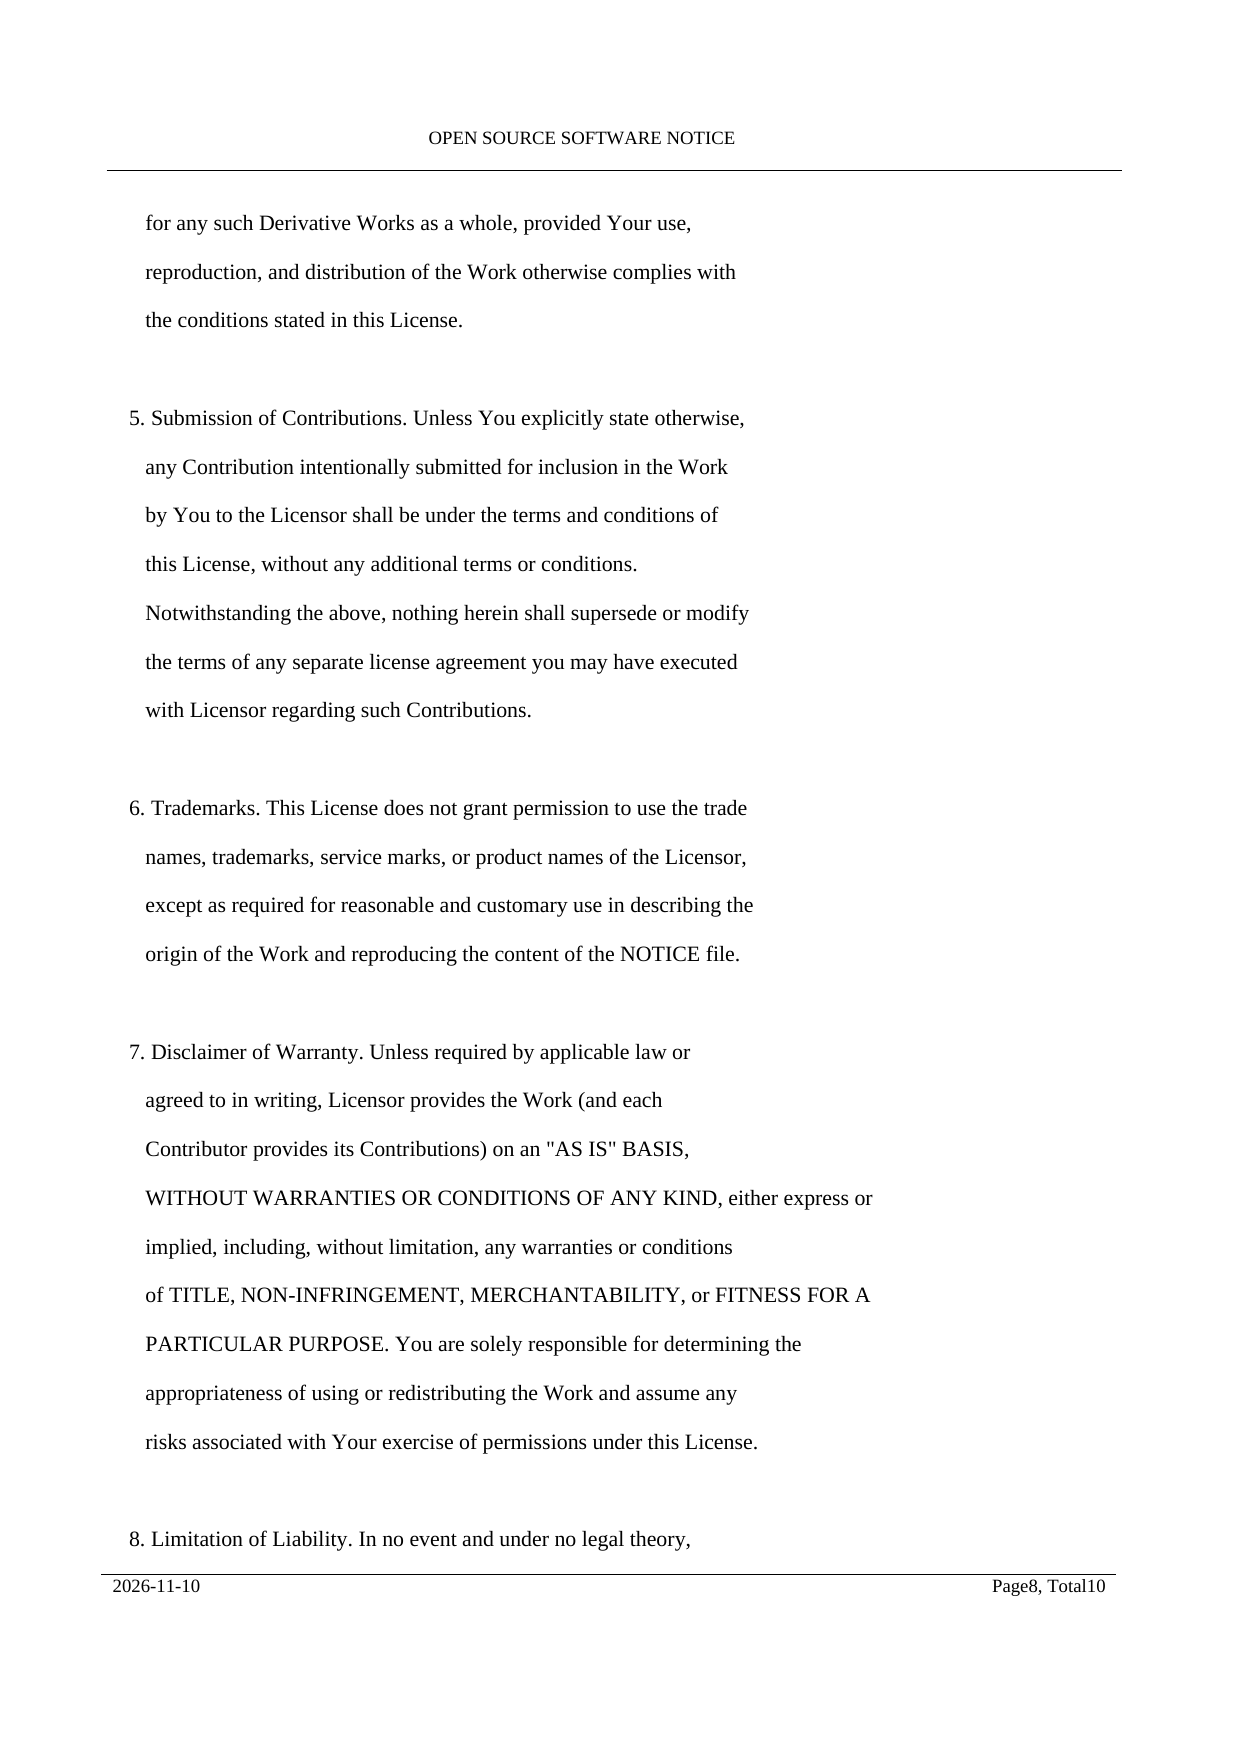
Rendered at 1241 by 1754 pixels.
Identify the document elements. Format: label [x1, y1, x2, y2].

text [112, 206, 1128, 1555]
